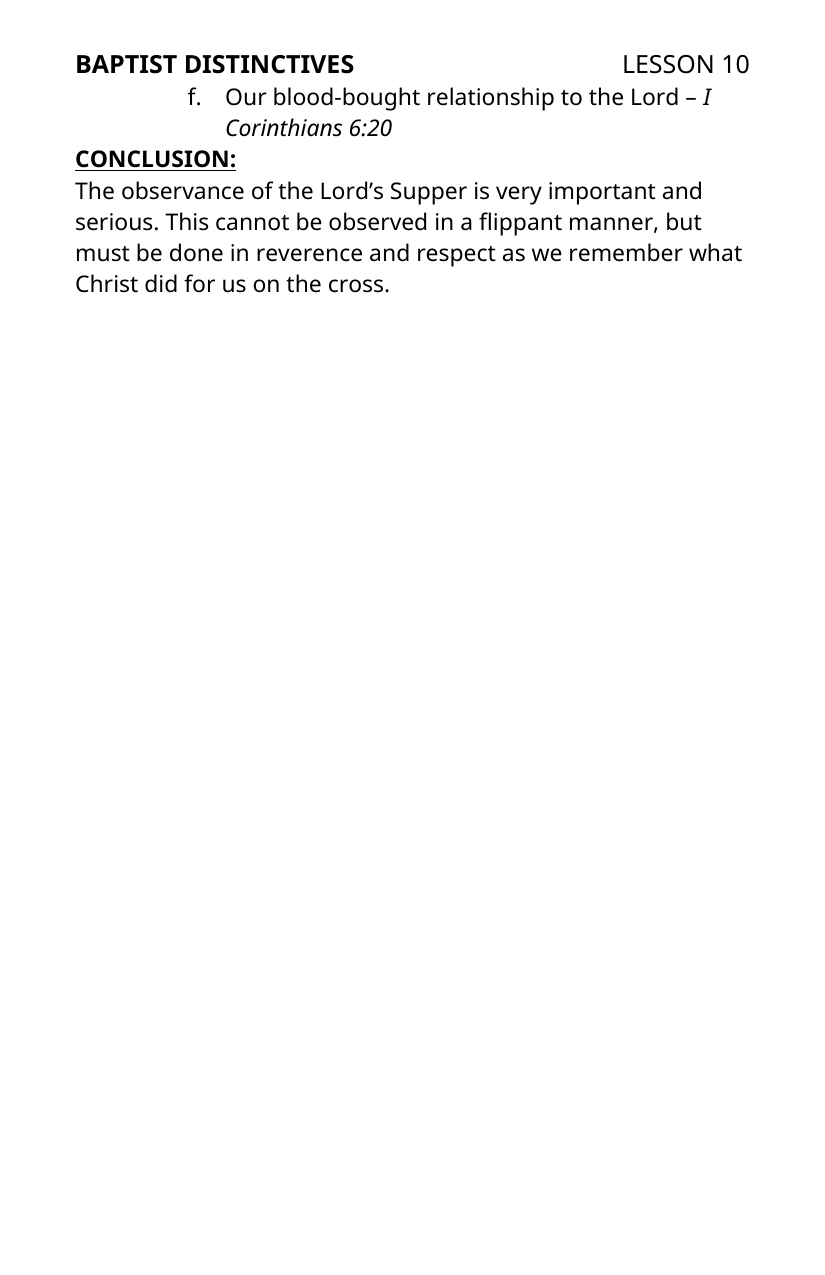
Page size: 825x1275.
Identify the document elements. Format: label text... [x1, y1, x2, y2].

text CONCLUSION: [75, 143, 750, 175]
text The observance of the Lord’s Supper is very important and serious. This cannot be observed in a flippant manner, but must be done in reverence and respect as we remember what Christ did for us on the cross. [75, 175, 750, 300]
list Our blood-bought relationship to the Lord – I Corinthians 6:20 [187, 81, 750, 143]
